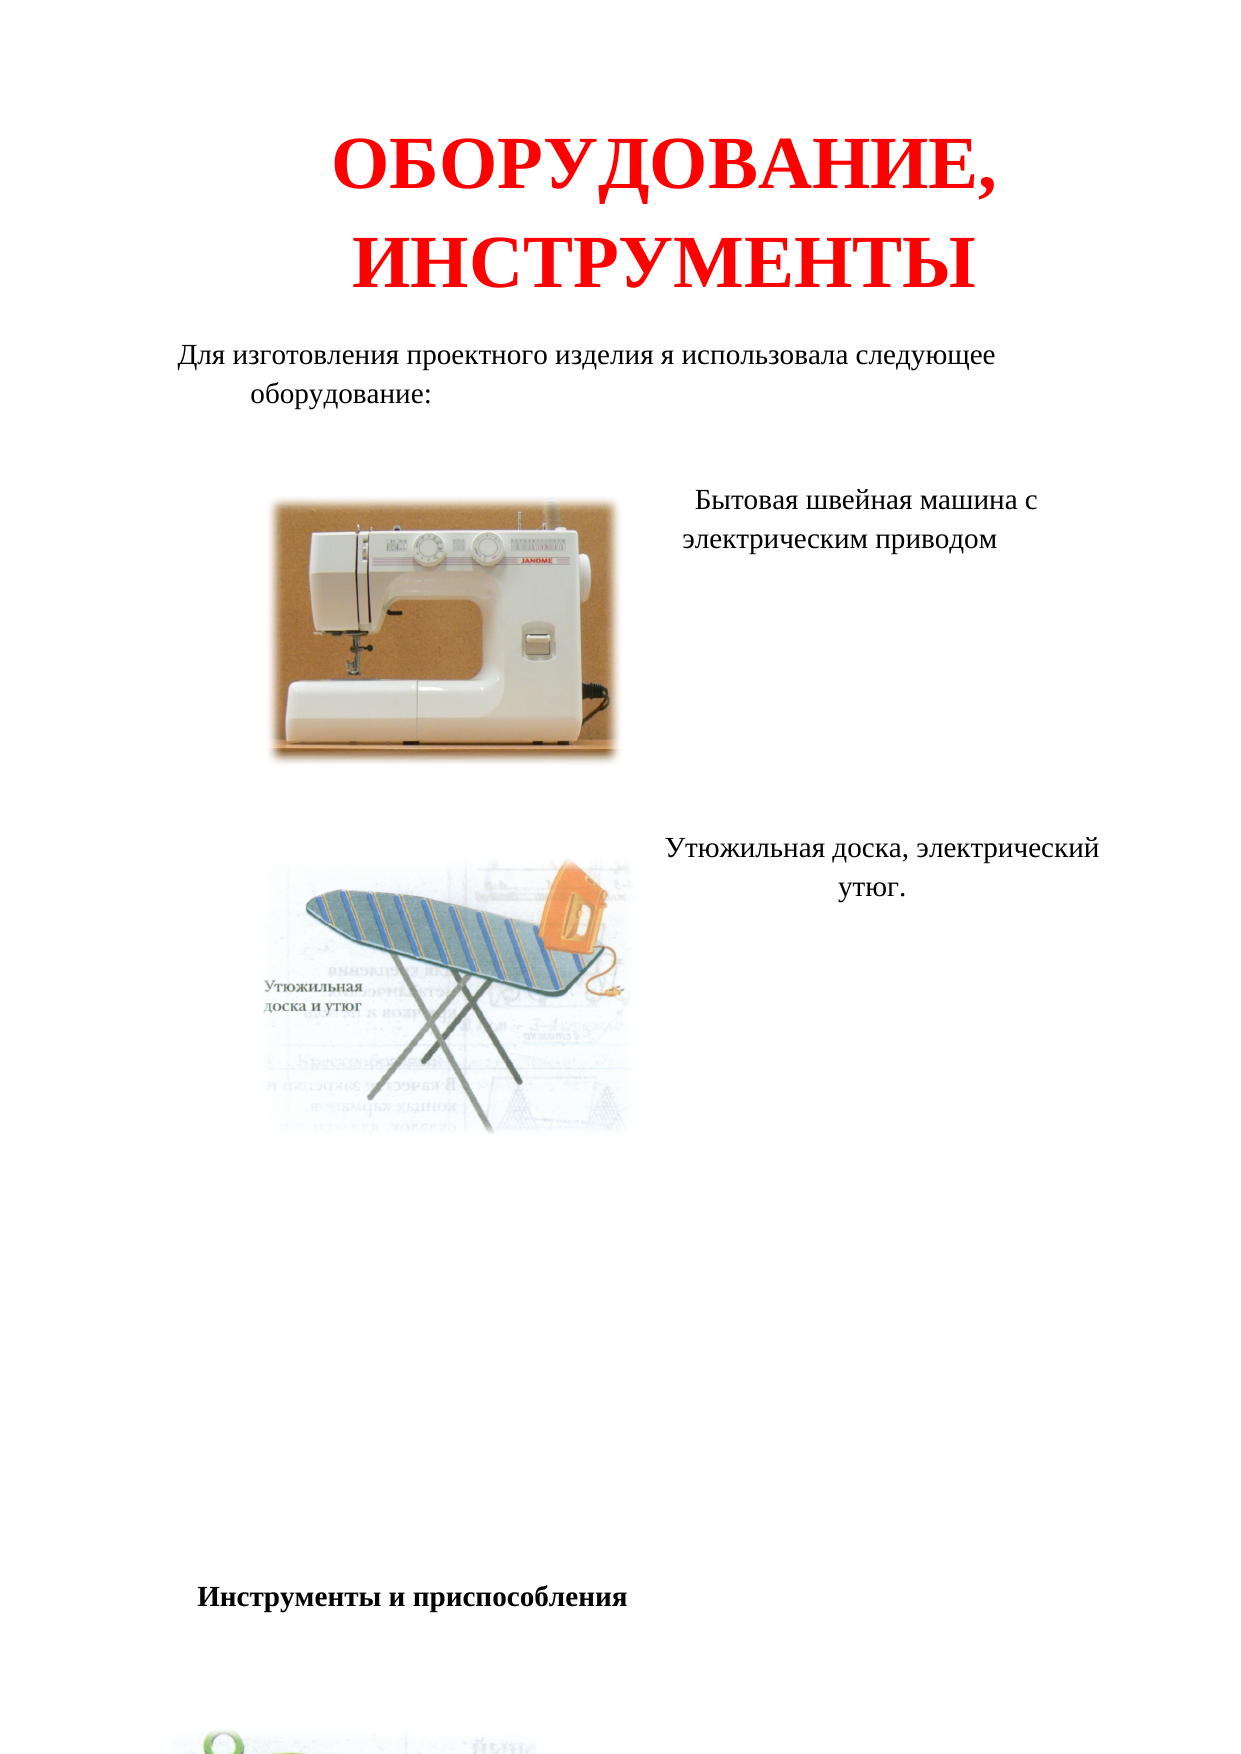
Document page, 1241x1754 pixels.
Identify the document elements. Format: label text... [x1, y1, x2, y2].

text оборудование: [177, 376, 1152, 409]
text электрическим приводом [621, 522, 1152, 555]
picture [178, 1743, 528, 1754]
text ОБОРУДОВАНИЕ, ИНСТРУМЕНТЫ [177, 118, 1152, 303]
picture [282, 511, 607, 750]
text Утюжильная доска, электрический утюг утюг. [310, 831, 1152, 903]
text Для изготовления проектного изделия я использовала следующее [177, 337, 1152, 371]
text Бытовая швейная машина с [310, 482, 1152, 516]
picture [272, 871, 623, 1123]
text Инструменты и приспособления [177, 1579, 1152, 1612]
